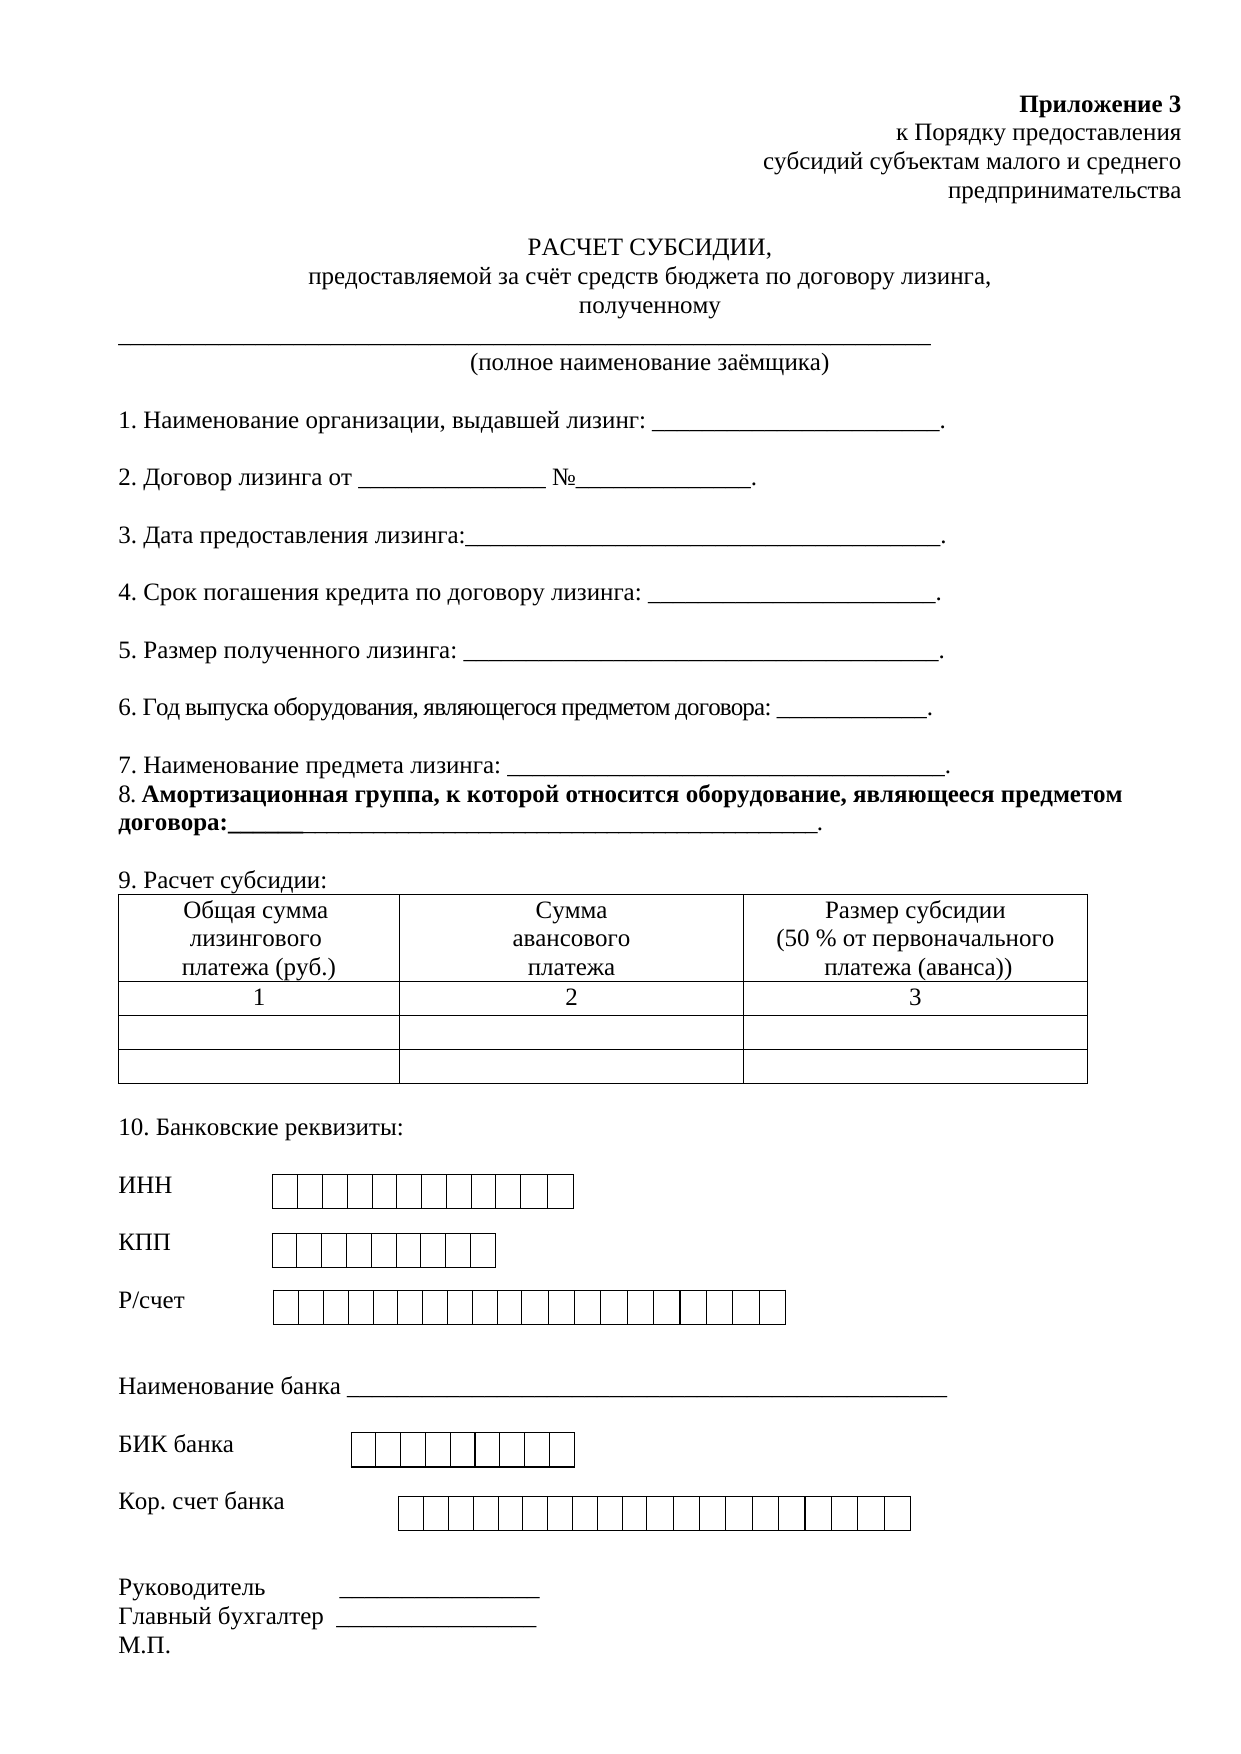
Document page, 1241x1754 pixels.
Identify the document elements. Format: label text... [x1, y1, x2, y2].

text 5. Размер полученного лизинга: ______________________________________. [118, 635, 1181, 664]
text 1. Наименование организации, выдавшей лизинг: _______________________. [118, 405, 1181, 434]
table_header [700, 1497, 725, 1530]
table_header [372, 1234, 396, 1267]
table_header [422, 1175, 446, 1208]
table_header [550, 1433, 574, 1466]
table_header [322, 1234, 346, 1267]
table_header [521, 1175, 547, 1208]
table_cell [400, 1050, 743, 1083]
table_cell [119, 1050, 399, 1083]
text (полное наименование заёмщика) [118, 347, 1181, 376]
table_header [476, 1433, 499, 1466]
table_cell [744, 1016, 1087, 1049]
table_header [352, 1433, 375, 1466]
table_header [397, 1175, 421, 1208]
table_header [548, 1497, 572, 1530]
table_header [376, 1433, 400, 1466]
table_header [323, 1175, 347, 1208]
table_header [297, 1234, 321, 1267]
table_header [324, 1291, 348, 1323]
text БИК банка [118, 1429, 1181, 1457]
text 2. Договор лизинга от _______________ №______________. [118, 462, 1181, 491]
table_header [647, 1497, 673, 1530]
text 6. Год выпуска оборудования, являющегося предметом договора: ____________. [118, 692, 1181, 721]
table_header [498, 1291, 521, 1323]
text 7. Наименование предмета лизинга: ___________________________________. [118, 750, 1181, 779]
table_cell [744, 1050, 1087, 1083]
table_header [832, 1497, 857, 1530]
table_header [707, 1291, 732, 1323]
text 3. Дата предоставления лизинга:______________________________________. [118, 520, 1181, 549]
table_header [858, 1497, 884, 1530]
table_header [548, 1175, 573, 1208]
table_header [299, 1291, 323, 1323]
table_header [806, 1497, 831, 1530]
table_header [601, 1291, 627, 1323]
table_header [523, 1497, 547, 1530]
text 4. Срок погашения кредита по договору лизинга: _______________________. [118, 577, 1181, 606]
table_header [681, 1291, 706, 1323]
table_header [753, 1497, 778, 1530]
text 8. Амортизационная группа, к которой относится оборудование, являющееся предметом договора:__________________________________________________. [118, 779, 1181, 836]
table_header [398, 1291, 422, 1323]
table_header [347, 1234, 371, 1267]
text предоставляемой за счёт средств бюджета по договору лизинга, [118, 261, 1181, 290]
table_cell [400, 1016, 743, 1049]
table_header [373, 1175, 396, 1208]
table_header [298, 1175, 322, 1208]
table_header [473, 1291, 497, 1323]
text субсидий субъектам малого и среднего предпринимательства [620, 146, 1181, 204]
table_header [448, 1291, 472, 1323]
table_header [349, 1291, 373, 1323]
table_header [397, 1234, 420, 1267]
table_cell [119, 1016, 399, 1049]
table_header [674, 1497, 699, 1530]
table_header [401, 1433, 425, 1466]
table_cell 1 [119, 982, 399, 1014]
table_cell 2 [400, 982, 743, 1014]
table_header [779, 1497, 804, 1530]
table_header [474, 1497, 498, 1530]
table_header [399, 1497, 423, 1530]
table_header [575, 1291, 600, 1323]
table_header [499, 1497, 522, 1530]
text М.П. [118, 1630, 1181, 1659]
text Руководитель ________________ [118, 1572, 1181, 1601]
text ИНН [118, 1170, 1181, 1199]
table_cell 3 [744, 982, 1087, 1014]
table_header [449, 1497, 473, 1530]
table_header [273, 1234, 296, 1267]
text 10. Банковские реквизиты: [118, 1112, 1181, 1141]
table_header Общая сумма лизингового платежа (руб.) [119, 895, 399, 981]
table_header [760, 1291, 785, 1323]
table_header [522, 1291, 548, 1323]
text 9. Расчет субсидии: [118, 865, 1181, 894]
table_header [424, 1497, 448, 1530]
table_header [472, 1175, 495, 1208]
table_header [273, 1175, 297, 1208]
table_header [423, 1291, 447, 1323]
table_header [274, 1291, 298, 1323]
table_header [628, 1291, 653, 1323]
table_header [623, 1497, 646, 1530]
text полученному [118, 290, 1181, 319]
table_header [549, 1291, 574, 1323]
table_header [496, 1175, 520, 1208]
table_header [426, 1433, 450, 1466]
text Р/счет [118, 1285, 1181, 1314]
table_header [733, 1291, 759, 1323]
table_header [654, 1291, 679, 1323]
text Кор. счет банка [118, 1486, 1181, 1515]
table_header [447, 1175, 471, 1208]
table_header [500, 1433, 524, 1466]
table_header Сумма авансового платежа [400, 895, 743, 981]
table_header [598, 1497, 622, 1530]
table_header [451, 1433, 474, 1466]
text Приложение 3 [118, 89, 1181, 117]
table_header Размер субсидии (50 % от первоначального платежа (аванса)) [744, 895, 1087, 981]
table_header [471, 1234, 495, 1267]
table_header [446, 1234, 470, 1267]
text к Порядку предоставления [118, 117, 1181, 146]
table_header [374, 1291, 397, 1323]
text _________________________________________________________________ [118, 319, 1181, 347]
text РАСЧЕТ СУБСИДИИ, [118, 232, 1181, 261]
table_header [421, 1234, 445, 1267]
table_header [573, 1497, 597, 1530]
table_header [525, 1433, 549, 1466]
text Главный бухгалтер ________________ [118, 1601, 1181, 1630]
text Наименование банка ________________________________________________ [118, 1371, 1181, 1400]
text КПП [118, 1227, 1181, 1256]
table_header [348, 1175, 372, 1208]
table_header [726, 1497, 752, 1530]
table_header [885, 1497, 910, 1530]
